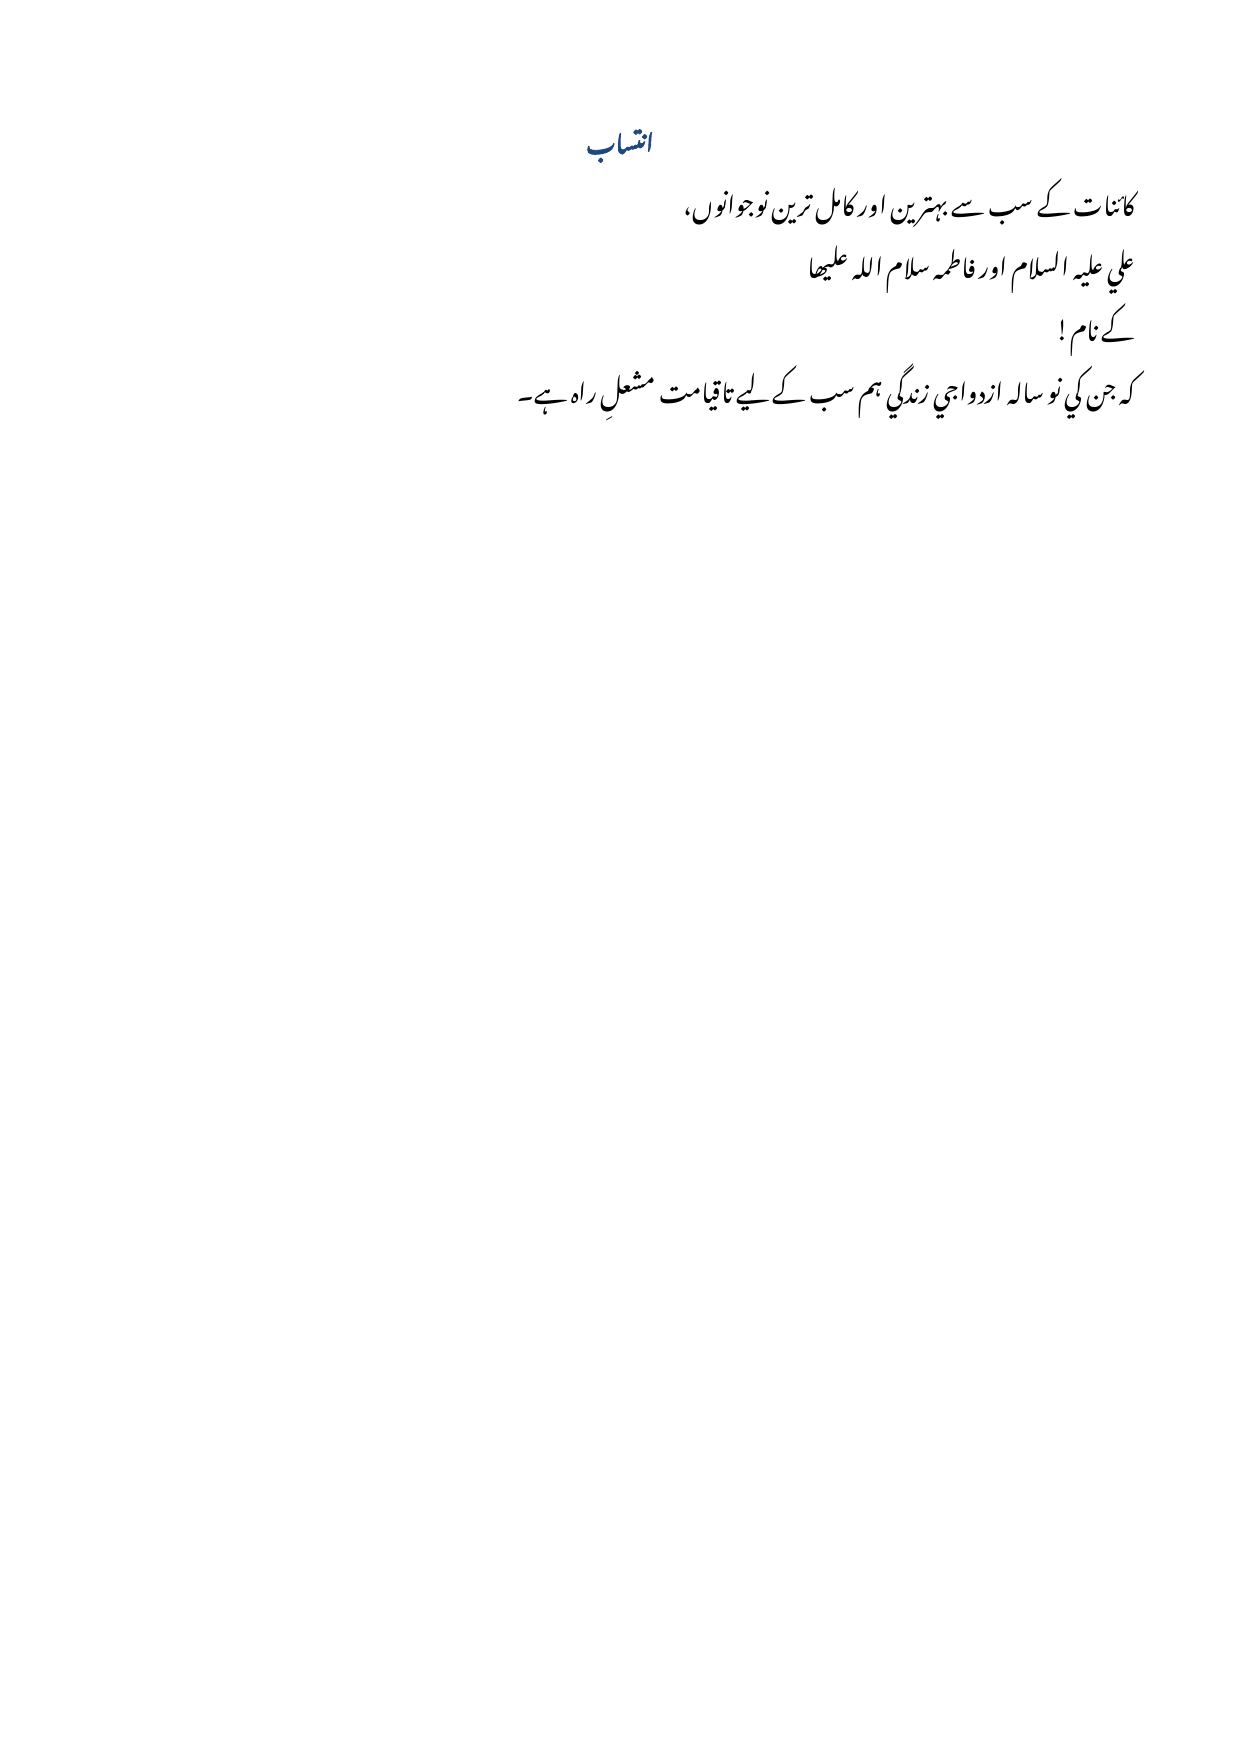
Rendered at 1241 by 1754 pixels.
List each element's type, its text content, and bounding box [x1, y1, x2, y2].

text کائنات کے سب سے بہترين اور کامل ترين نوجوانوں، [75, 169, 1165, 231]
text علي علیہ السلام اور فاطمہ سلام اللہ علیھا [75, 231, 1165, 294]
text کہ جن کي نو سالہ ازدواجي زندگي ہم سب کے ليے تاقيامت مشعلِ راہ ہے۔ [75, 356, 1165, 419]
text کے نام! [75, 294, 1165, 356]
subtitle انتساب [75, 106, 1165, 169]
